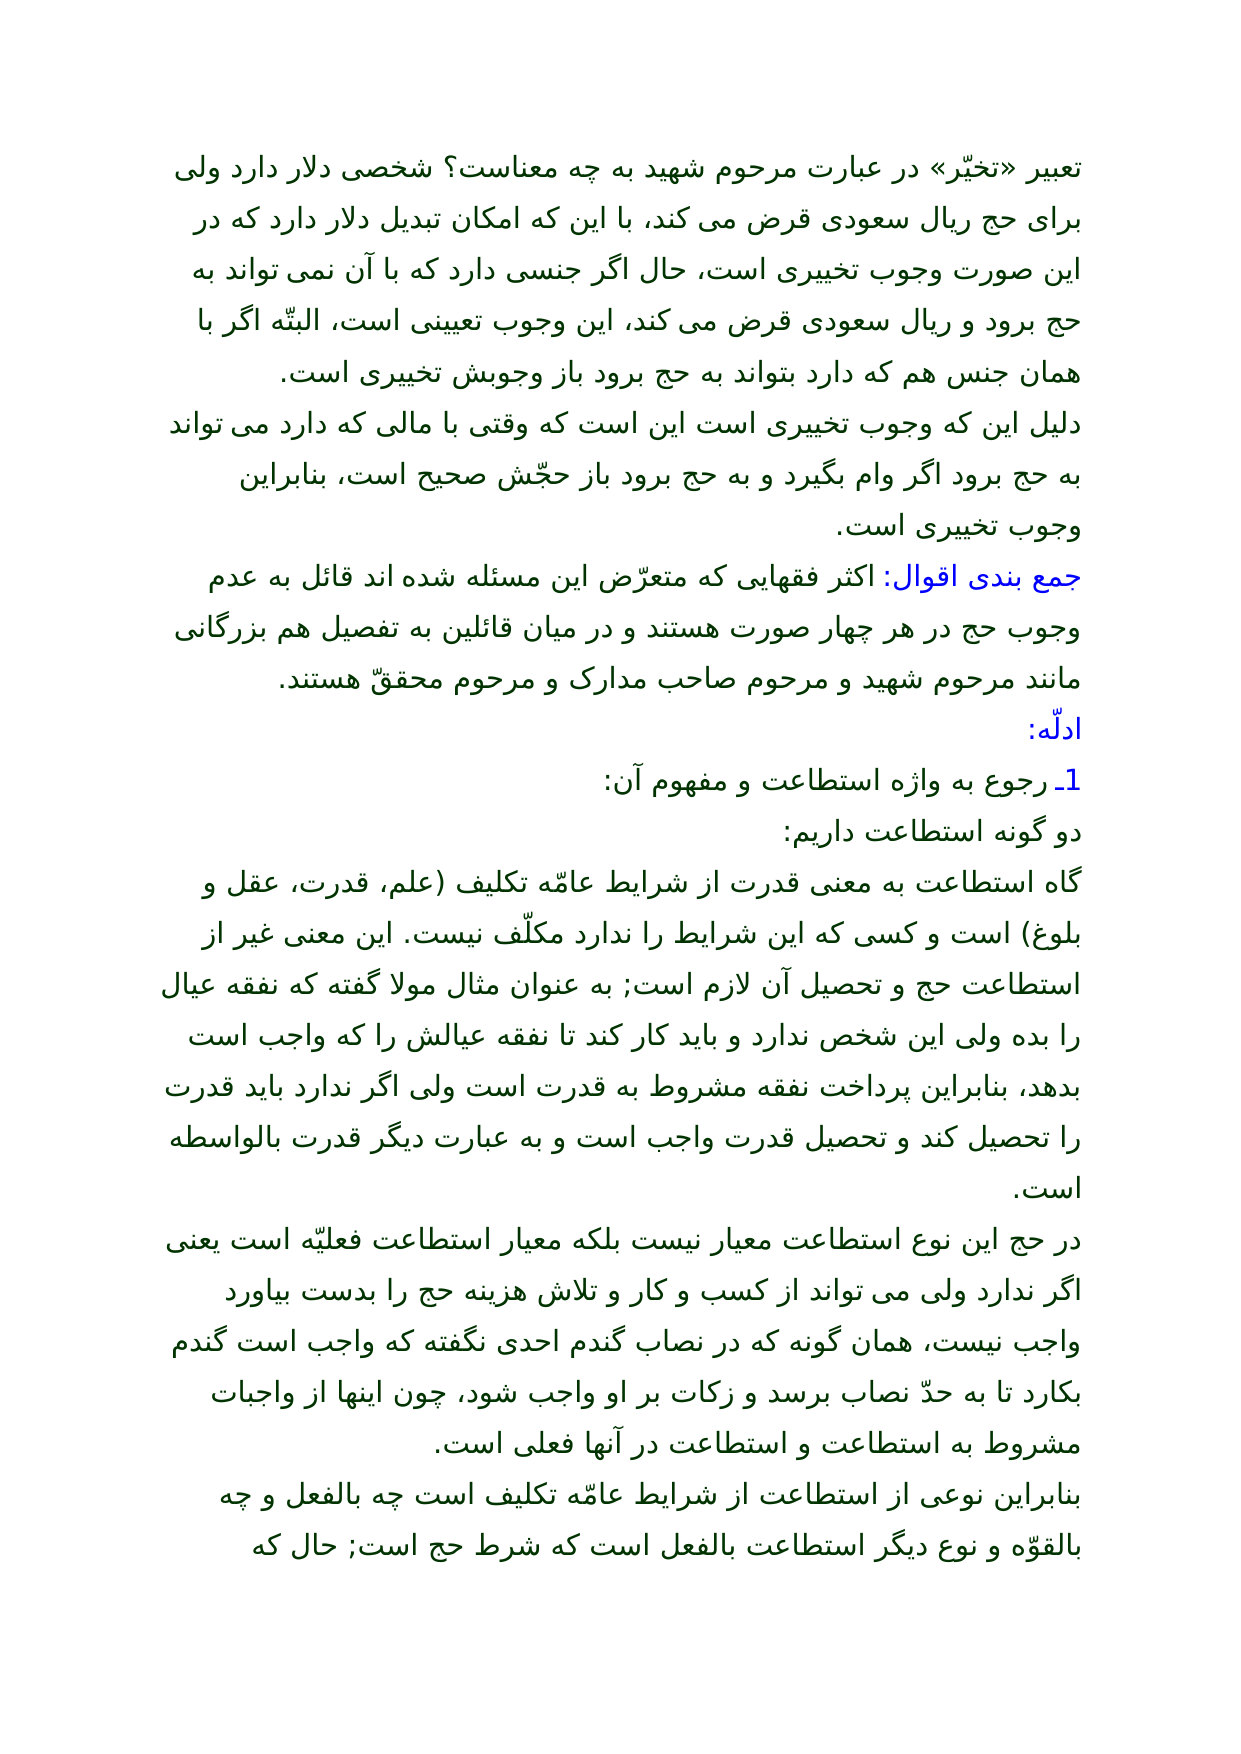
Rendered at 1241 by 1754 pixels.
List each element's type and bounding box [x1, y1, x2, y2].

text [158, 150, 1082, 1562]
